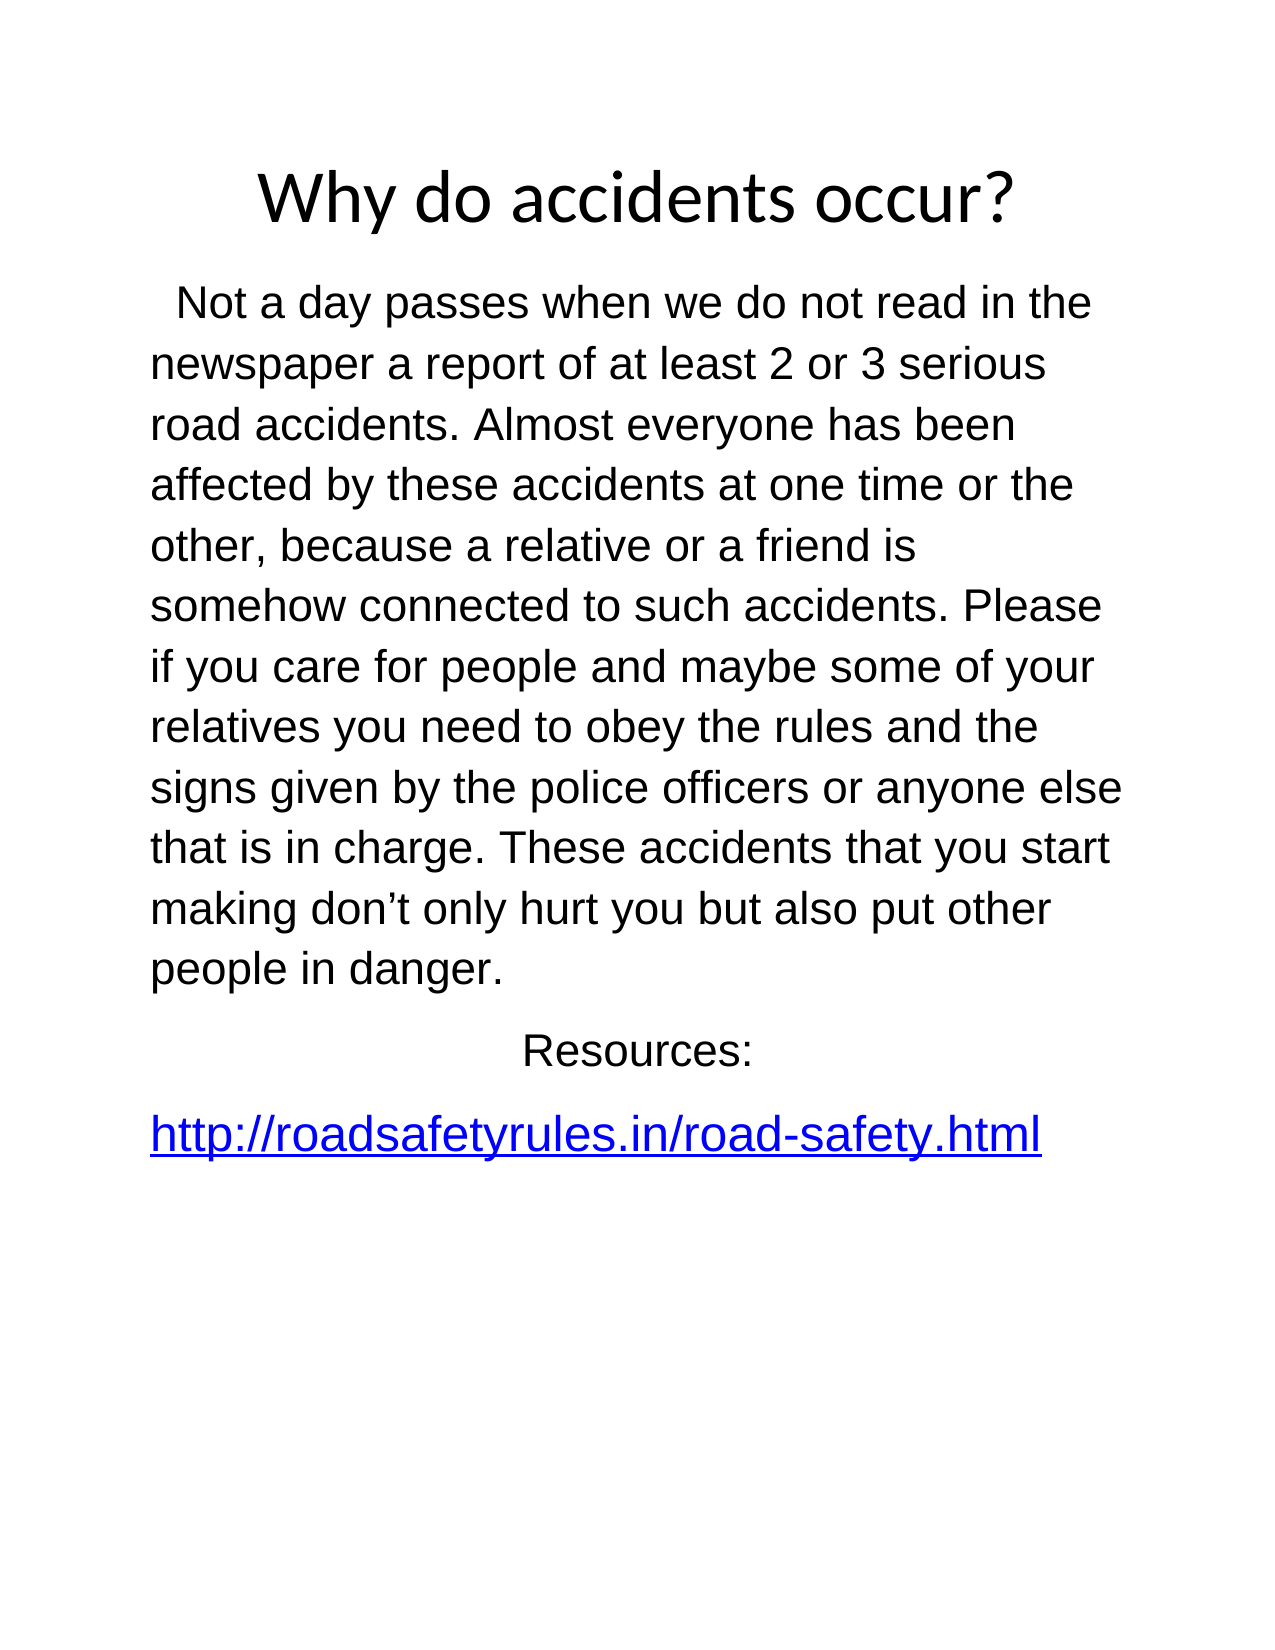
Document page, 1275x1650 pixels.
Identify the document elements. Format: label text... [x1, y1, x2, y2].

text http://roadsafetyrules.in/road-safety.html [150, 1104, 1125, 1162]
text Not a day passes when we do not read in the newspaper a report of at least 2 or 3 serious road accidents. Almost everyone has been affected by these accidents at one time or the other, because a relative or a friend is somehow connected to such accidents. Please if you care for people and maybe some of your relatives you need to obey the rules and the signs given by the police officers or anyone else that is in charge. These accidents that you start making don’t only hurt you but also put other people in danger. [150, 276, 1125, 994]
text Why do accidents occur? [150, 150, 1125, 242]
text Resources: [150, 1023, 1125, 1076]
